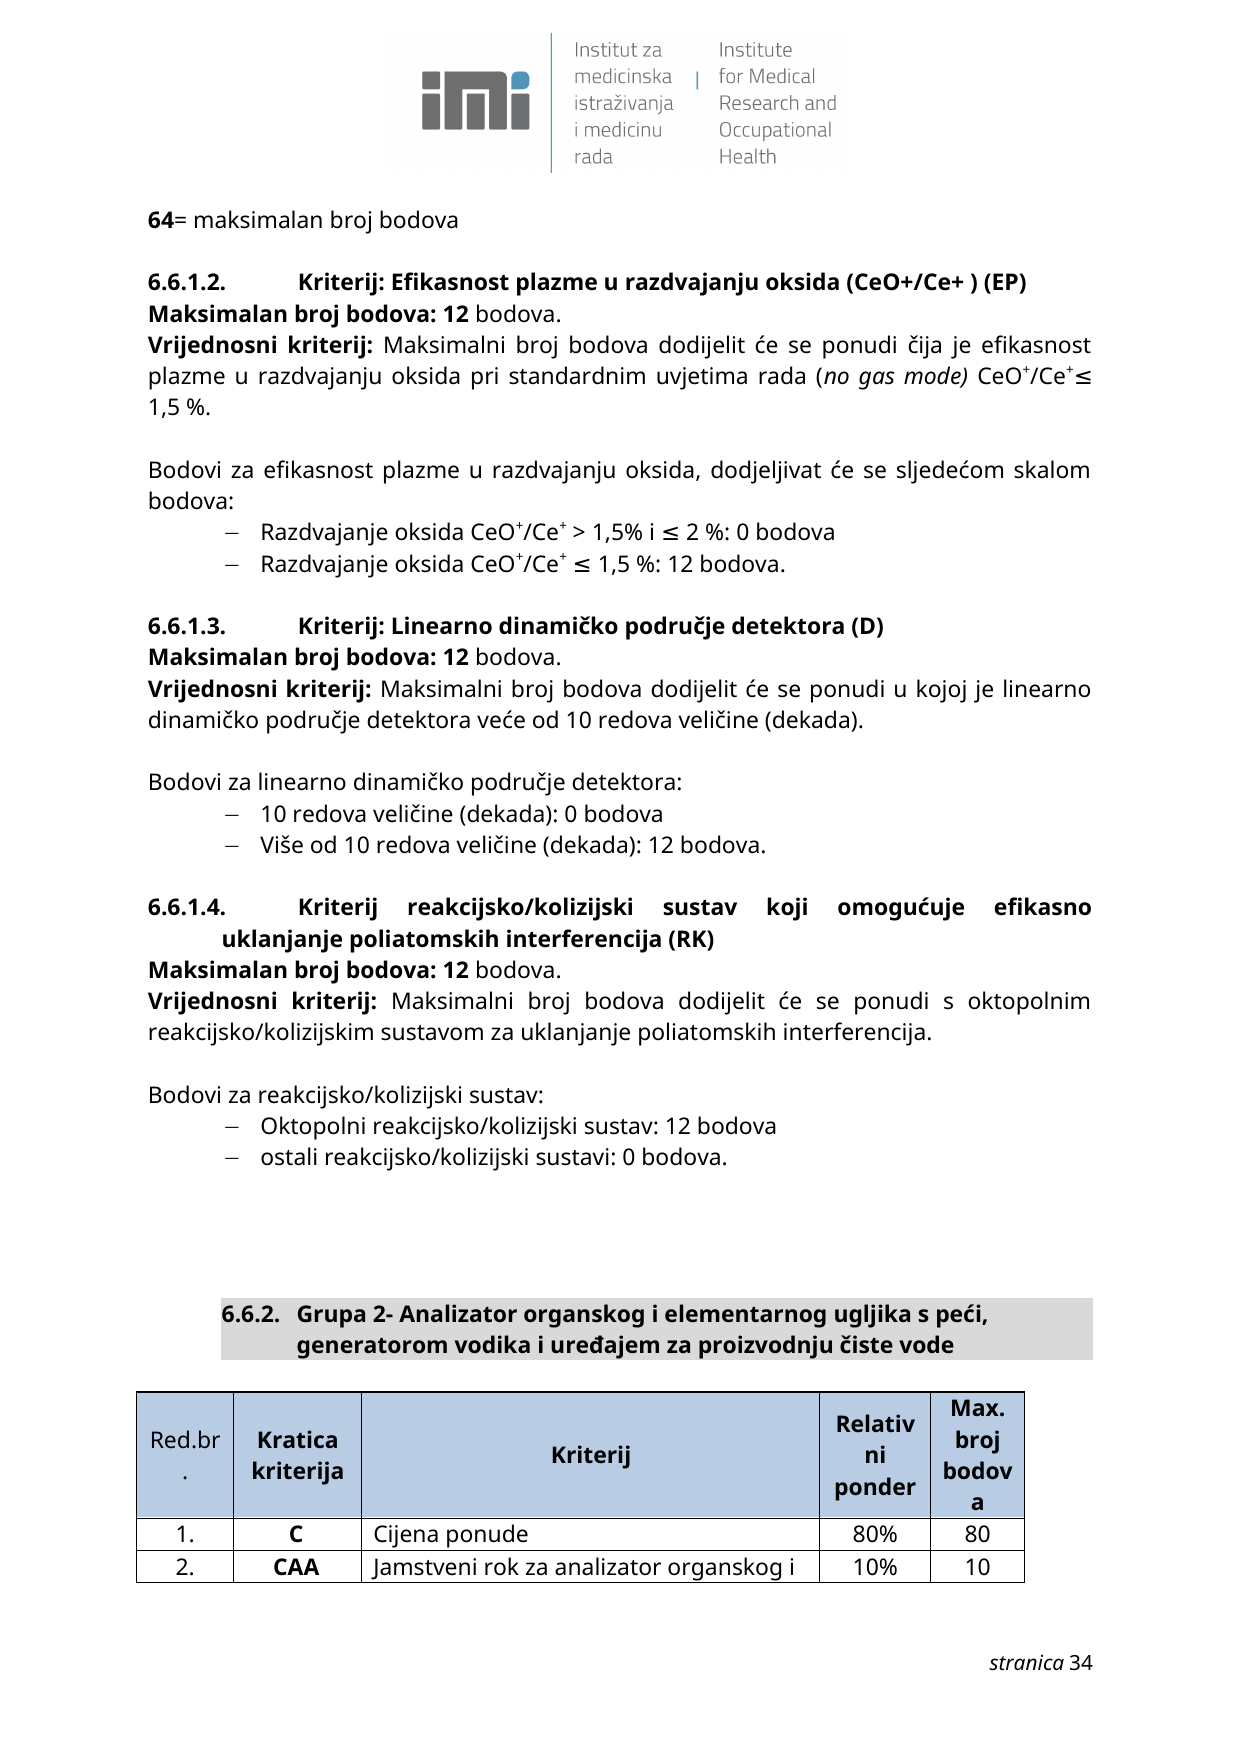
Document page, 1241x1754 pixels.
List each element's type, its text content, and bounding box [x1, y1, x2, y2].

text Bodovi za efikasnost plazme u razdvajanju oksida, dodjeljivat će se sljedećom skalom bodova: [148, 454, 1093, 516]
list Razdvajanje oksida CeO+/Ce+ ≤ 1,5 %: 12 bodova. [223, 548, 1093, 579]
table_header Kriterij [362, 1393, 819, 1517]
table_header Max. broj bodova [931, 1393, 1024, 1517]
table_cell CAA [234, 1551, 361, 1582]
list ostali reakcijsko/kolizijski sustavi: 0 bodova. [223, 1141, 1093, 1173]
table_cell 10% [820, 1551, 930, 1582]
table_cell Cijena ponude [362, 1519, 819, 1550]
table_cell 80 [931, 1519, 1024, 1550]
list Oktopolni reakcijsko/kolizijski sustav: 12 bodova [223, 1110, 1093, 1141]
list Grupa 2- Analizator organskog i elementarnog ugljika s peći, generatorom vodika i uređajem za proizvodnju čiste vode [221, 1298, 1093, 1360]
text Maksimalan broj bodova: 12 bodova. [148, 954, 1053, 985]
text 64= maksimalan broj bodova [148, 204, 1093, 235]
list Kriterij reakcijsko/kolizijski sustav koji omogućuje efikasno uklanjanje poliatomskih interferencija (RK) [148, 891, 1093, 954]
table_cell 80% [820, 1519, 930, 1550]
text Bodovi za linearno dinamičko područje detektora: [148, 766, 1093, 798]
picture [378, 27, 851, 174]
list Više od 10 redova veličine (dekada): 12 bodova. [223, 829, 1093, 860]
text Maksimalan broj bodova: 12 bodova. [148, 641, 1053, 673]
table_cell Jamstveni rok za analizator organskog i elementnog ugljika [362, 1551, 819, 1582]
table_header Relativni ponder [820, 1393, 930, 1517]
table_cell 2. [137, 1551, 233, 1582]
text Maksimalan broj bodova: 12 bodova. [148, 298, 1053, 329]
table_header Kratica kriterija [234, 1393, 361, 1517]
table_cell 10 [931, 1551, 1024, 1582]
table_cell 1. [137, 1519, 233, 1550]
table_cell C [234, 1519, 361, 1550]
list Razdvajanje oksida CeO+/Ce+ > 1,5% i ≤ 2 %: 0 bodova [223, 516, 1093, 548]
list Kriterij: Efikasnost plazme u razdvajanju oksida (CeO+/Ce+ ) (EP) [148, 266, 1093, 298]
text Bodovi za reakcijsko/kolizijski sustav: [148, 1079, 1093, 1110]
list Kriterij: Linearno dinamičko područje detektora (D) [148, 610, 1093, 641]
list 10 redova veličine (dekada): 0 bodova [223, 798, 1093, 829]
text Vrijednosni kriterij: Maksimalni broj bodova dodijelit će se ponudi s oktopolnim reakcijsko/kolizijskim sustavom za uklanjanje poliatomskih interferencija. [148, 985, 1093, 1048]
table_header Red.br. [137, 1393, 233, 1517]
text Vrijednosni kriterij: Maksimalni broj bodova dodijelit će se ponudi čija je efikasnost plazme u razdvajanju oksida pri standardnim uvjetima rada (no gas mode) CeO+/Ce+≤ 1,5 %. [148, 329, 1093, 423]
text Vrijednosni kriterij: Maksimalni broj bodova dodijelit će se ponudi u kojoj je linearno dinamičko područje detektora veće od 10 redova veličine (dekada). [148, 673, 1093, 735]
